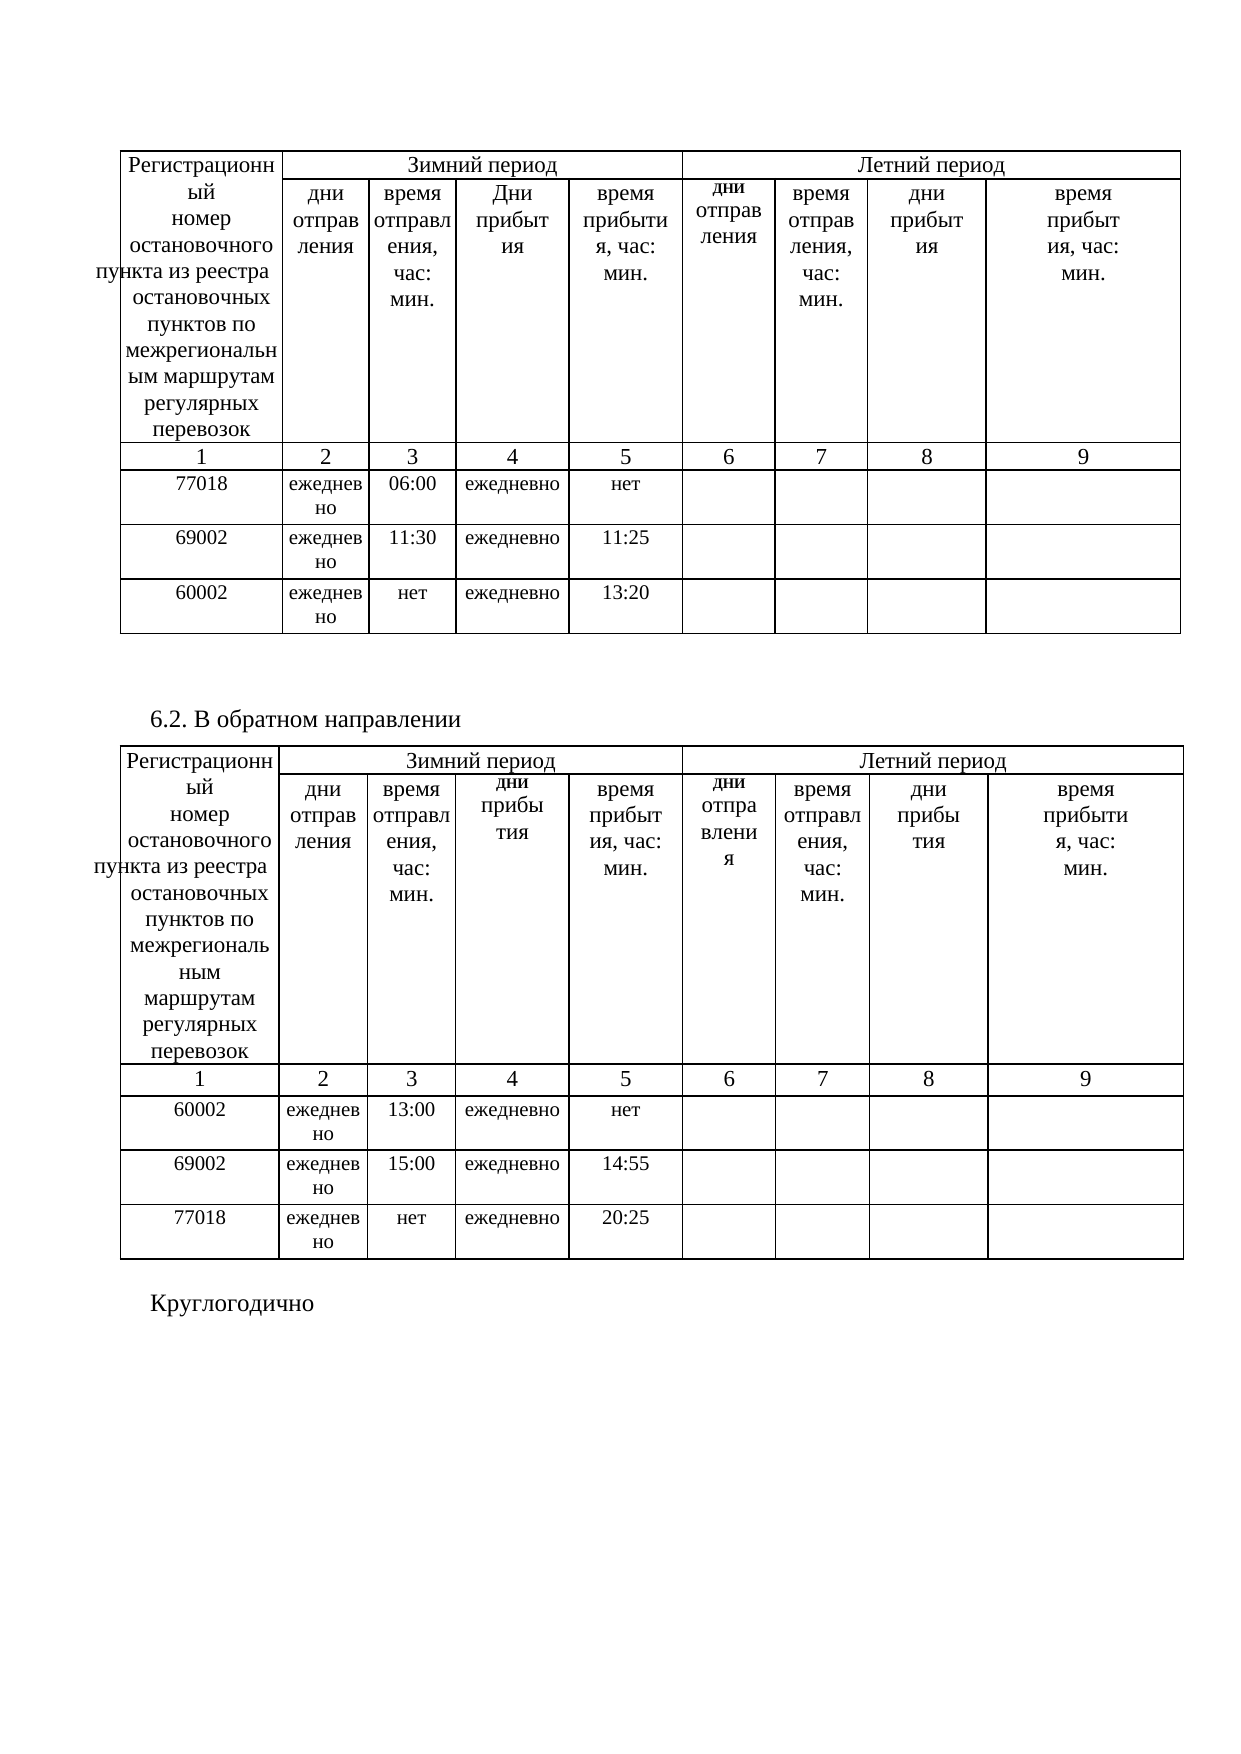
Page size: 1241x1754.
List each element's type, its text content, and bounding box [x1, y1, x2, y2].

table_cell время отправл ения, час: мин. [776, 775, 869, 1063]
table_cell [776, 525, 867, 578]
table_cell нет [570, 1097, 682, 1149]
table_cell ДНИ отправ ления [683, 180, 774, 441]
table_cell [870, 1151, 987, 1204]
table_cell ДНИ прибы тия [456, 775, 568, 1063]
table_cell 60002 [121, 1097, 278, 1149]
table_cell ежедневно [456, 1205, 568, 1258]
table_cell [868, 525, 985, 578]
table_cell 4 [456, 1065, 568, 1095]
table_cell 4 [457, 443, 568, 469]
table_cell 6 [683, 1065, 775, 1095]
table_cell [683, 1151, 775, 1204]
table_cell время отправл ения, час: мин. [368, 775, 455, 1063]
table_cell 60002 [121, 580, 282, 632]
table_cell нет [368, 1205, 455, 1258]
table_cell 2 [283, 443, 368, 469]
table_cell [989, 1097, 1183, 1149]
table_cell [987, 525, 1180, 578]
table_cell 1 [121, 1065, 278, 1095]
table_cell 3 [368, 1065, 455, 1095]
table_cell [987, 471, 1180, 524]
table_cell время прибыт ия, час: мин. [987, 180, 1180, 441]
table_cell ДНИ отпра влени я [683, 775, 775, 1063]
table_header Зимний период [283, 152, 682, 178]
table_header Зимний период [280, 747, 682, 773]
table_cell 1 [121, 443, 282, 469]
table_cell ежедневно [457, 471, 568, 524]
table_cell ежедневно [456, 1097, 568, 1149]
table_cell 77018 [121, 471, 282, 524]
table_cell 6 [683, 443, 774, 469]
table_cell 7 [776, 443, 867, 469]
text Круглогодично [150, 1288, 1090, 1317]
table_cell ежедневно [457, 525, 568, 578]
table_cell 69002 [121, 525, 282, 578]
table_cell 9 [989, 1065, 1183, 1095]
text 6.2. В обратном направлении [150, 704, 1090, 733]
table_cell время прибыт ия, час: мин. [570, 775, 682, 1063]
table_cell 5 [570, 1065, 682, 1095]
table_cell [868, 471, 985, 524]
table_cell [989, 1205, 1183, 1258]
table_cell 3 [370, 443, 455, 469]
table_cell [776, 1151, 869, 1204]
table_cell время прибыти я, час: мин. [570, 180, 682, 441]
table_cell время прибыти я, час: мин. [989, 775, 1183, 1063]
table_header Летний период [683, 747, 1183, 773]
table_header Летний период [683, 152, 1180, 178]
table_cell ежедневно [280, 1151, 367, 1204]
table_cell [776, 471, 867, 524]
table_cell [776, 1097, 869, 1149]
table_cell время отправл ения, час: мин. [370, 180, 455, 441]
table_cell ежедневно [283, 580, 368, 632]
table_cell 7 [776, 1065, 869, 1095]
table_cell ежедневно [283, 471, 368, 524]
table_header Регистрационный номер остановочного пункта из реестра остановочных пунктов по межрегиональным маршрутам регулярных перевозок [121, 747, 278, 1063]
table_cell дни прибы тия [870, 775, 987, 1063]
table_cell [683, 1097, 775, 1149]
table_cell 8 [870, 1065, 987, 1095]
table_cell ежедневно [456, 1151, 568, 1204]
table_cell время отправ ления, час: мин. [776, 180, 867, 441]
table_cell 69002 [121, 1151, 278, 1204]
table_cell [987, 580, 1180, 632]
table_cell нет [370, 580, 455, 632]
table_cell [868, 580, 985, 632]
table_header Регистрационный номер остановочного пункта из реестра остановочных пунктов по межрегиональным маршрутам регулярных перевозок [121, 152, 282, 441]
table_cell [870, 1205, 987, 1258]
table_cell [683, 471, 774, 524]
table_cell 11:25 [570, 525, 682, 578]
table_cell 13:20 [570, 580, 682, 632]
table_cell 8 [868, 443, 985, 469]
table_cell 13:00 [368, 1097, 455, 1149]
table_cell [989, 1151, 1183, 1204]
table_cell ежедневно [283, 525, 368, 578]
table_cell 06:00 [370, 471, 455, 524]
table_cell дни прибыт ия [868, 180, 985, 441]
table_cell 2 [280, 1065, 367, 1095]
table_cell 15:00 [368, 1151, 455, 1204]
table_cell дни отправ ления [283, 180, 368, 441]
table_cell [870, 1097, 987, 1149]
table_cell [776, 1205, 869, 1258]
table_cell нет [570, 471, 682, 524]
table_cell ежедневно [457, 580, 568, 632]
table_cell Дни прибыт ия [457, 180, 568, 441]
table_cell 77018 [121, 1205, 278, 1258]
table_cell дни отправ ления [280, 775, 367, 1063]
table_cell 11:30 [370, 525, 455, 578]
table_cell [683, 580, 774, 632]
table_cell 14:55 [570, 1151, 682, 1204]
table_cell [776, 580, 867, 632]
table_cell 5 [570, 443, 682, 469]
table_cell 9 [987, 443, 1180, 469]
table_cell [683, 525, 774, 578]
table_cell ежедневно [280, 1205, 367, 1258]
table_cell [683, 1205, 775, 1258]
table_cell ежедневно [280, 1097, 367, 1149]
table_cell 20:25 [570, 1205, 682, 1258]
